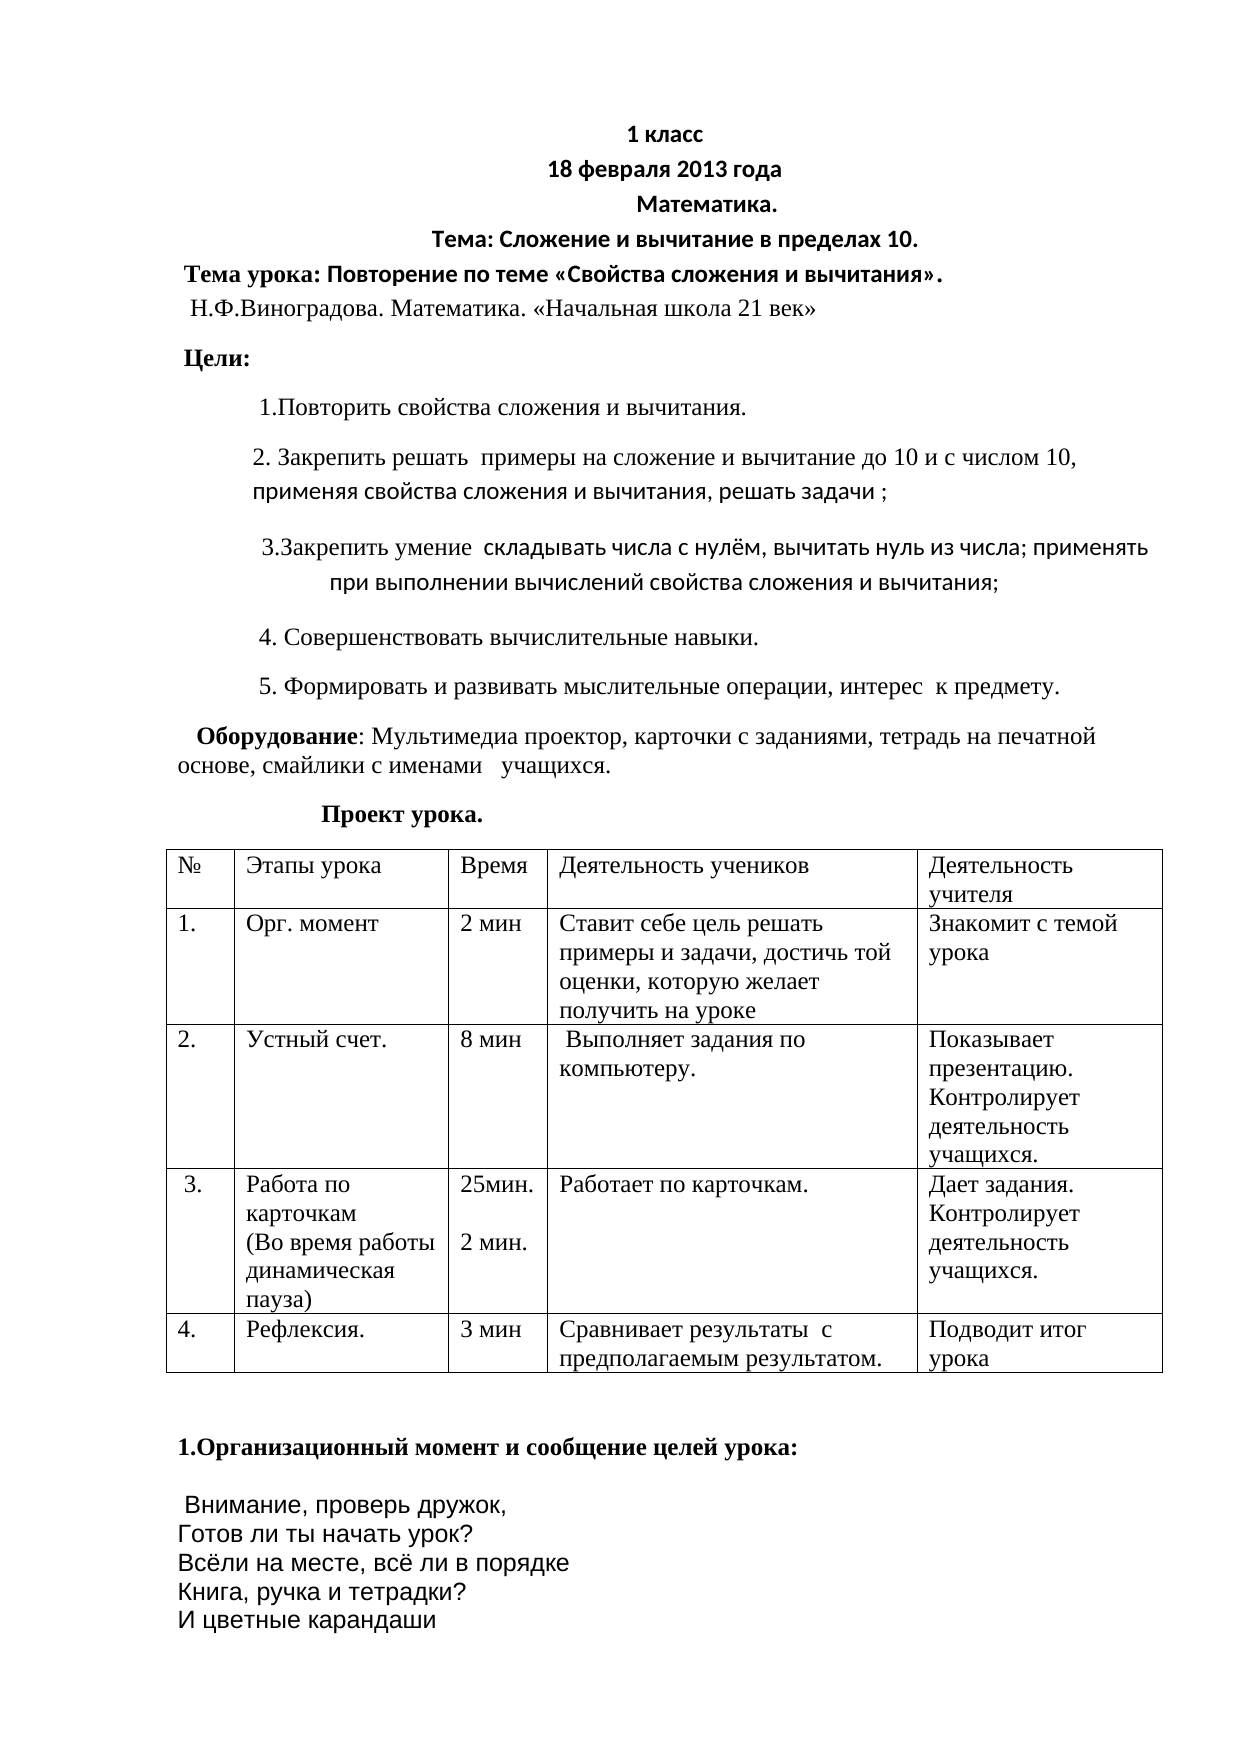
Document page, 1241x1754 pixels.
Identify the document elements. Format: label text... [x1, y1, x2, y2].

table_header Время [449, 850, 547, 907]
table_cell 4. [167, 1314, 234, 1372]
text Оборудование: Мультимедиа проектор, карточки с заданиями, тетрадь на печатной основе, смайлики с именами учащихся. [177, 721, 1152, 778]
table_cell Орг. момент [235, 909, 448, 1023]
text Тема урока: Повторение по теме «Свойства сложения и вычитания». [177, 258, 1152, 289]
table_cell Подводит итог урока [918, 1314, 1162, 1372]
table_cell 2 мин [449, 909, 547, 1023]
text Проект урока. [177, 799, 1152, 828]
table_cell 3. [167, 1169, 234, 1313]
table_cell Рефлексия. [235, 1314, 448, 1372]
table_header Этапы урока [235, 850, 448, 907]
table_header Деятельность учеников [548, 850, 917, 907]
table_cell Сравнивает результаты с предполагаемым результатом. [548, 1314, 917, 1372]
table_cell Работа по карточкам (Во время работы динамическая пауза) [235, 1169, 448, 1313]
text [177, 1490, 1152, 1634]
table_cell Устный счет. [235, 1025, 448, 1168]
text 5. Формировать и развивать мыслительные операции, интерес к предмету. [177, 671, 1152, 700]
text 4. Совершенствовать вычислительные навыки. [177, 622, 1152, 651]
table_cell Работает по карточкам. [548, 1169, 917, 1313]
table_header Деятельность учителя [918, 850, 1162, 907]
table_cell Знакомит с темой урока [918, 909, 1162, 1023]
table_cell 25мин. 2 мин. [449, 1169, 547, 1313]
text 1.Организационный момент и сообщение целей урока: [177, 1432, 1152, 1461]
table_cell Выполняет задания по компьютеру. [548, 1025, 917, 1168]
table_cell 2. [167, 1025, 234, 1168]
table_cell 1. [167, 909, 234, 1023]
text Н.Ф.Виноградова. Математика. «Начальная школа 21 век» [177, 293, 1152, 322]
text 18 февраля 2013 года [177, 153, 1152, 184]
table_cell 8 мин [449, 1025, 547, 1168]
table_cell 3 мин [449, 1314, 547, 1372]
text 3.Закрепить умение складывать числа с нулём, вычитать нуль из числа; применять при выполнении вычислений свойства сложения и вычитания; [177, 531, 1152, 596]
table_cell Ставит себе цель решать примеры и задачи, достичь той оценки, которую желает получить на уроке [548, 909, 917, 1023]
text 1 класс [177, 118, 1152, 149]
text Тема: Сложение и вычитание в пределах 10. [177, 223, 1152, 254]
text 1.Повторить свойства сложения и вычитания. [177, 392, 1152, 421]
table_cell Показывает презентацию. Контролирует деятельность учащихся. [918, 1025, 1162, 1168]
table_cell Дает задания. Контролирует деятельность учащихся. [918, 1169, 1162, 1313]
text 2. Закрепить решать примеры на сложение и вычитание до 10 и с числом 10, применяя свойства сложения и вычитания, решать задачи ; [252, 442, 1152, 506]
table_header № [167, 850, 234, 907]
text Цели: [177, 343, 1152, 371]
list Математика. [218, 188, 1152, 219]
